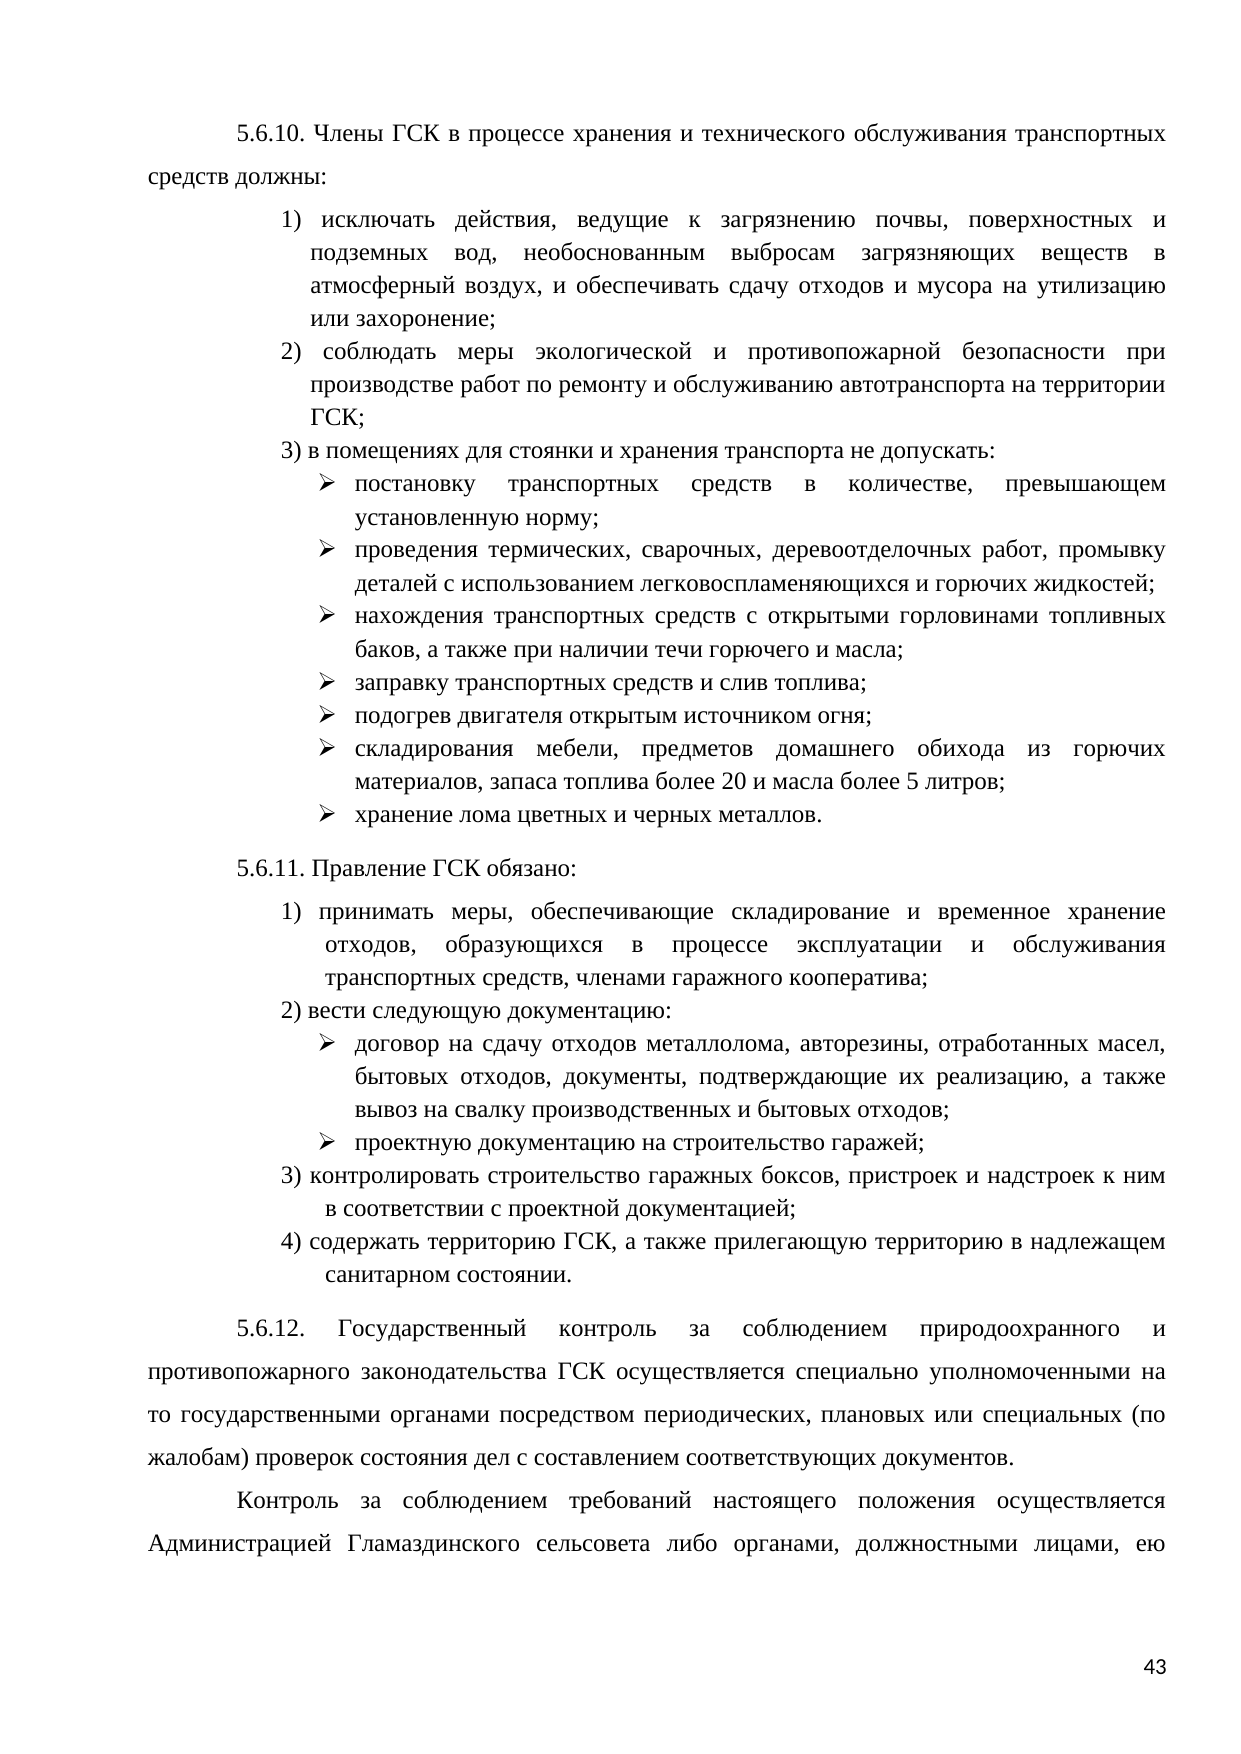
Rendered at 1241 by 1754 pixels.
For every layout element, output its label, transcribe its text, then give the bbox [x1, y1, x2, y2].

list 1) принимать меры, обеспечивающие складирование и временное хранение отходов, образующихся в процессе эксплуатации и обслуживания транспортных средств, членами гаражного кооператива; [281, 896, 1167, 991]
list проектную документацию на строительство гаражей; [317, 1127, 1167, 1156]
list 3) в помещениях для стоянки и хранения транспорта не допускать: [281, 436, 1167, 464]
list заправку транспортных средств и слив топлива; [317, 667, 1167, 695]
list подогрев двигателя открытым источником огня; [317, 700, 1167, 728]
list 2) вести следующую документацию: [281, 995, 1167, 1023]
list складирования мебели, предметов домашнего обихода из горючих материалов, запаса топлива более 20 и масла более ; [317, 733, 1167, 794]
list постановку транспортных средств в количестве, превышающем установленную норму; [317, 468, 1167, 530]
list 4) содержать территорию ГСК, а также прилегающую территорию в надлежащем санитарном состоянии. [281, 1226, 1167, 1288]
list 3) контролировать строительство гаражных боксов, пристроек и надстроек к ним в соответствии с проектной документацией; [281, 1160, 1167, 1222]
list проведения термических, сварочных, деревоотделочных работ, промывку деталей с использованием легковоспламеняющихся и горючих жидкостей; [317, 534, 1167, 596]
list 2) соблюдать меры экологической и противопожарной безопасности при производстве работ по ремонту и обслуживанию автотранспорта на территории ГСК; [281, 336, 1167, 431]
text 5.6.11. Правление ГСК обязано: [148, 853, 1167, 881]
text 5.6.12. Государственный контроль за соблюдением природоохранного и противопожарного законодательства ГСК осуществляется специально уполномоченными на то государственными органами посредством периодических, плановых или специальных (по жалобам) проверок состояния дел с составлением соответствующих документов. [148, 1313, 1167, 1471]
list договор на сдачу отходов металлолома, авторезины, отработанных масел, бытовых отходов, документы, подтверждающие их реализацию, а также вывоз на свалку производственных и бытовых отходов; [317, 1028, 1167, 1123]
list хранение лома цветных и черных металлов. [317, 799, 1167, 827]
text 5.6.10. Члены ГСК в процессе хранения и технического обслуживания транспортных средств должны: [148, 118, 1167, 190]
list нахождения транспортных средств с открытыми горловинами топливных баков, а также при наличии течи горючего и масла; [317, 601, 1167, 662]
list 1) исключать действия, ведущие к загрязнению почвы, поверхностных и подземных вод, необоснованным выбросам загрязняющих веществ в атмосферный воздух, и обеспечивать сдачу отходов и мусора на утилизацию или захоронение; [281, 204, 1167, 332]
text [148, 1485, 1167, 1557]
